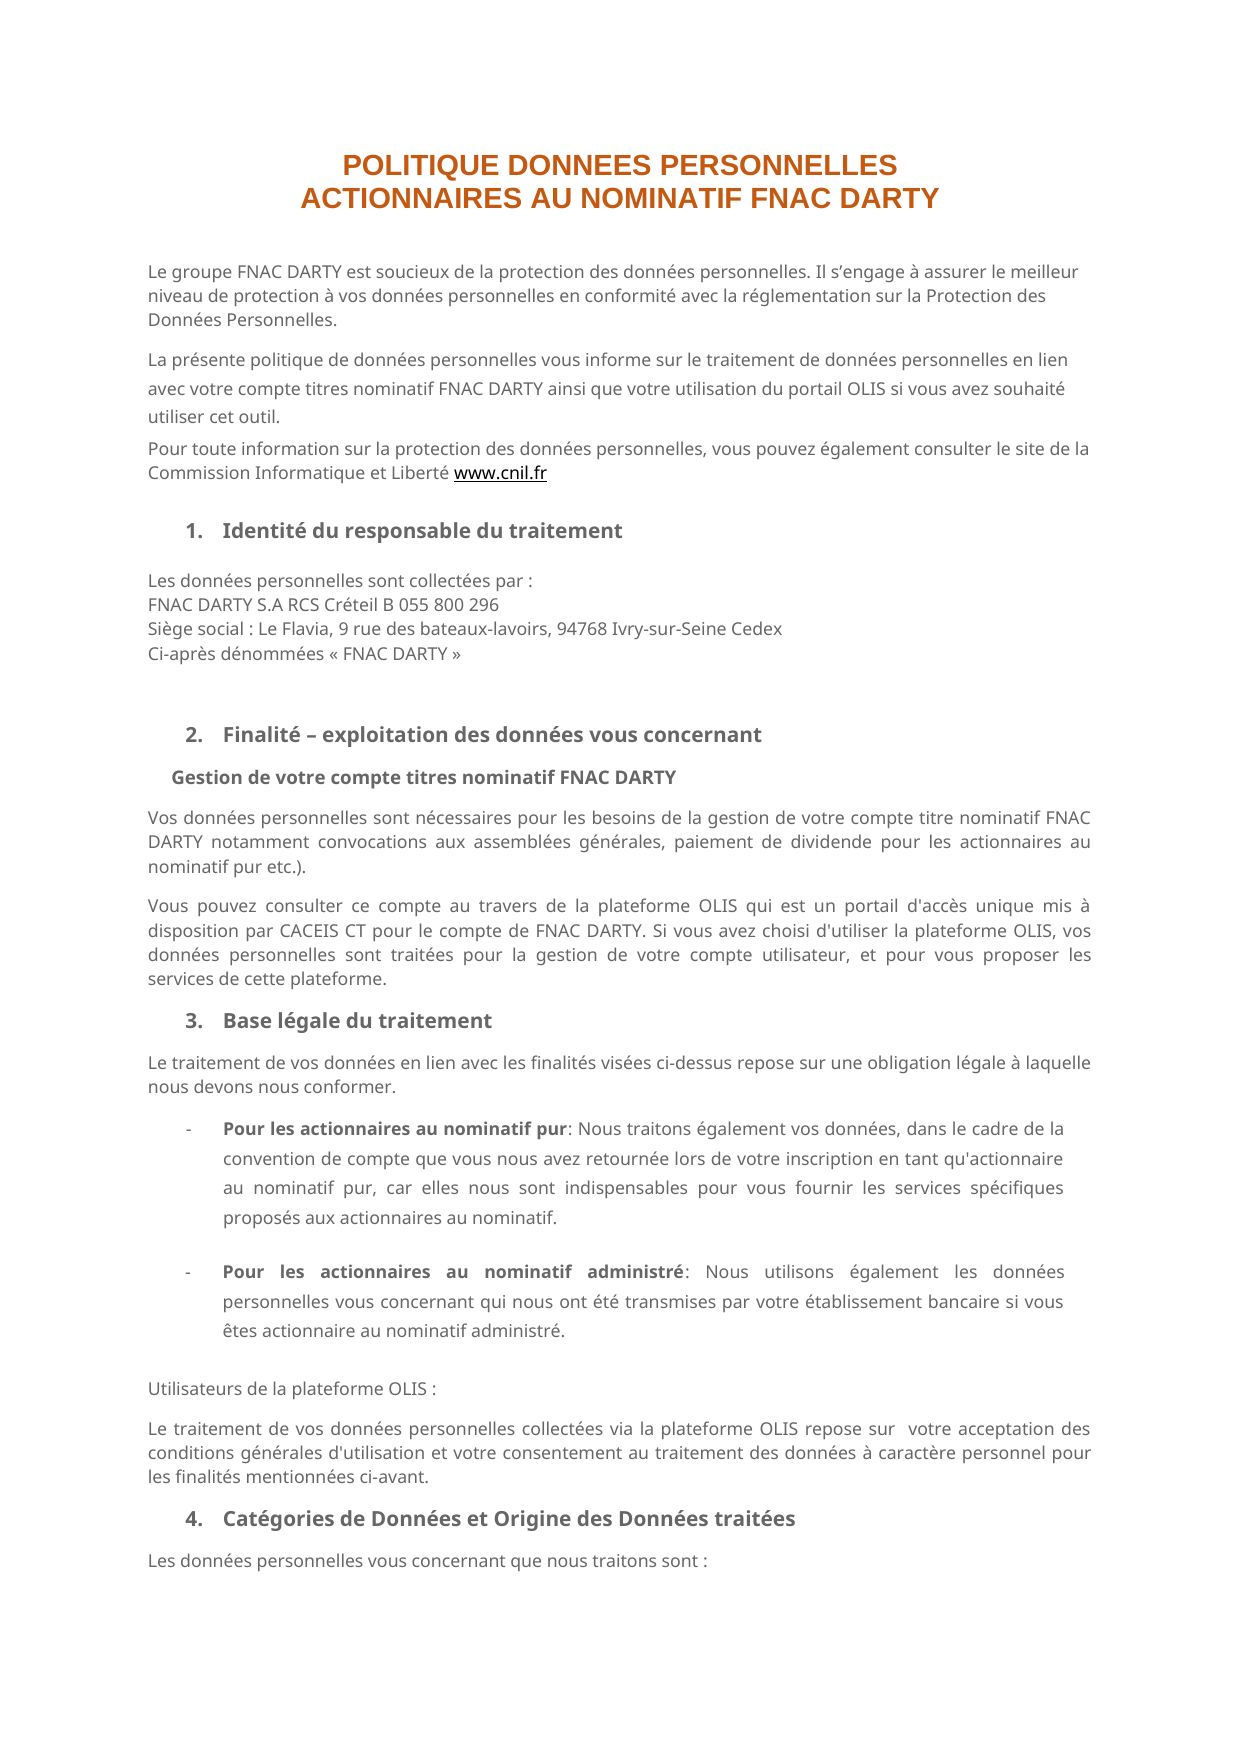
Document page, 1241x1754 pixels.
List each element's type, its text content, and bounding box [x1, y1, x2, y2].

list Catégories de Données et Origine des Données traitées [185, 1504, 1093, 1533]
text Le traitement de vos données en lien avec les finalités visées ci-dessus repose sur une obligation légale à laquelle nous devons nous conformer. [148, 1050, 1093, 1098]
text POLITIQUE DONNEES PERSONNELLES [148, 148, 1093, 181]
text Les données personnelles sont collectées par : FNAC DARTY S.A RCS Créteil B 055 800 296 Siège social : Le Flavia, 9 rue des bateaux-lavoirs, 94768 Ivry-sur-Seine Cedex Ci-après dénommées « FNAC DARTY » [148, 568, 1093, 665]
list Base légale du traitement [185, 1006, 1093, 1034]
text Gestion de votre compte titres nominatif FNAC DARTY [171, 764, 1093, 790]
text Les données personnelles vous concernant que nous traitons sont : [148, 1548, 1093, 1573]
list Identité du responsable du traitement [185, 516, 1093, 544]
text Vous pouvez consulter ce compte au travers de la plateforme OLIS qui est un portail d'accès unique mis à disposition par CACEIS CT pour le compte de FNAC DARTY. Si vous avez choisi d'utiliser la plateforme OLIS, vos données personnelles sont traitées pour la gestion de votre compte utilisateur, et pour vous proposer les services de cette plateforme. [148, 894, 1093, 991]
list Pour les actionnaires au nominatif administré: Nous utilisons également les données personnelles vous concernant qui nous ont été transmises par votre établissement bancaire si vous êtes actionnaire au nominatif administré. [185, 1259, 1066, 1343]
text ACTIONNAIRES AU NOMINATIF FNAC DARTY [148, 181, 1093, 215]
text Le traitement de vos données personnelles collectées via la plateforme OLIS repose sur votre acceptation des conditions générales d'utilisation et votre consentement au traitement des données à caractère personnel pour les finalités mentionnées ci-avant. [148, 1416, 1093, 1489]
list Pour les actionnaires au nominatif pur: Nous traitons également vos données, dans le cadre de la convention de compte que vous nous avez retournée lors de votre inscription en tant qu'actionnaire au nominatif pur, car elles nous sont indispensables pour vous fournir les services spécifiques proposés aux actionnaires au nominatif. [186, 1116, 1065, 1230]
text Vos données personnelles sont nécessaires pour les besoins de la gestion de votre compte titre nominatif FNAC DARTY notamment convocations aux assemblées générales, paiement de dividende pour les actionnaires au nominatif pur etc.). [148, 806, 1093, 878]
text Le groupe FNAC DARTY est soucieux de la protection des données personnelles. Il s’engage à assurer le meilleur niveau de protection à vos données personnelles en conformité avec la réglementation sur la Protection des Données Personnelles. [148, 259, 1093, 332]
list Finalité – exploitation des données vous concernant [185, 721, 1093, 749]
text Pour toute information sur la protection des données personnelles, vous pouvez également consulter le site de la Commission Informatique et Liberté www.cnil.fr [148, 436, 1093, 484]
text La présente politique de données personnelles vous informe sur le traitement de données personnelles en lien avec votre compte titres nominatif FNAC DARTY ainsi que votre utilisation du portail OLIS si vous avez souhaité utiliser cet outil. [148, 348, 1079, 429]
text Utilisateurs de la plateforme OLIS : [148, 1376, 1093, 1401]
